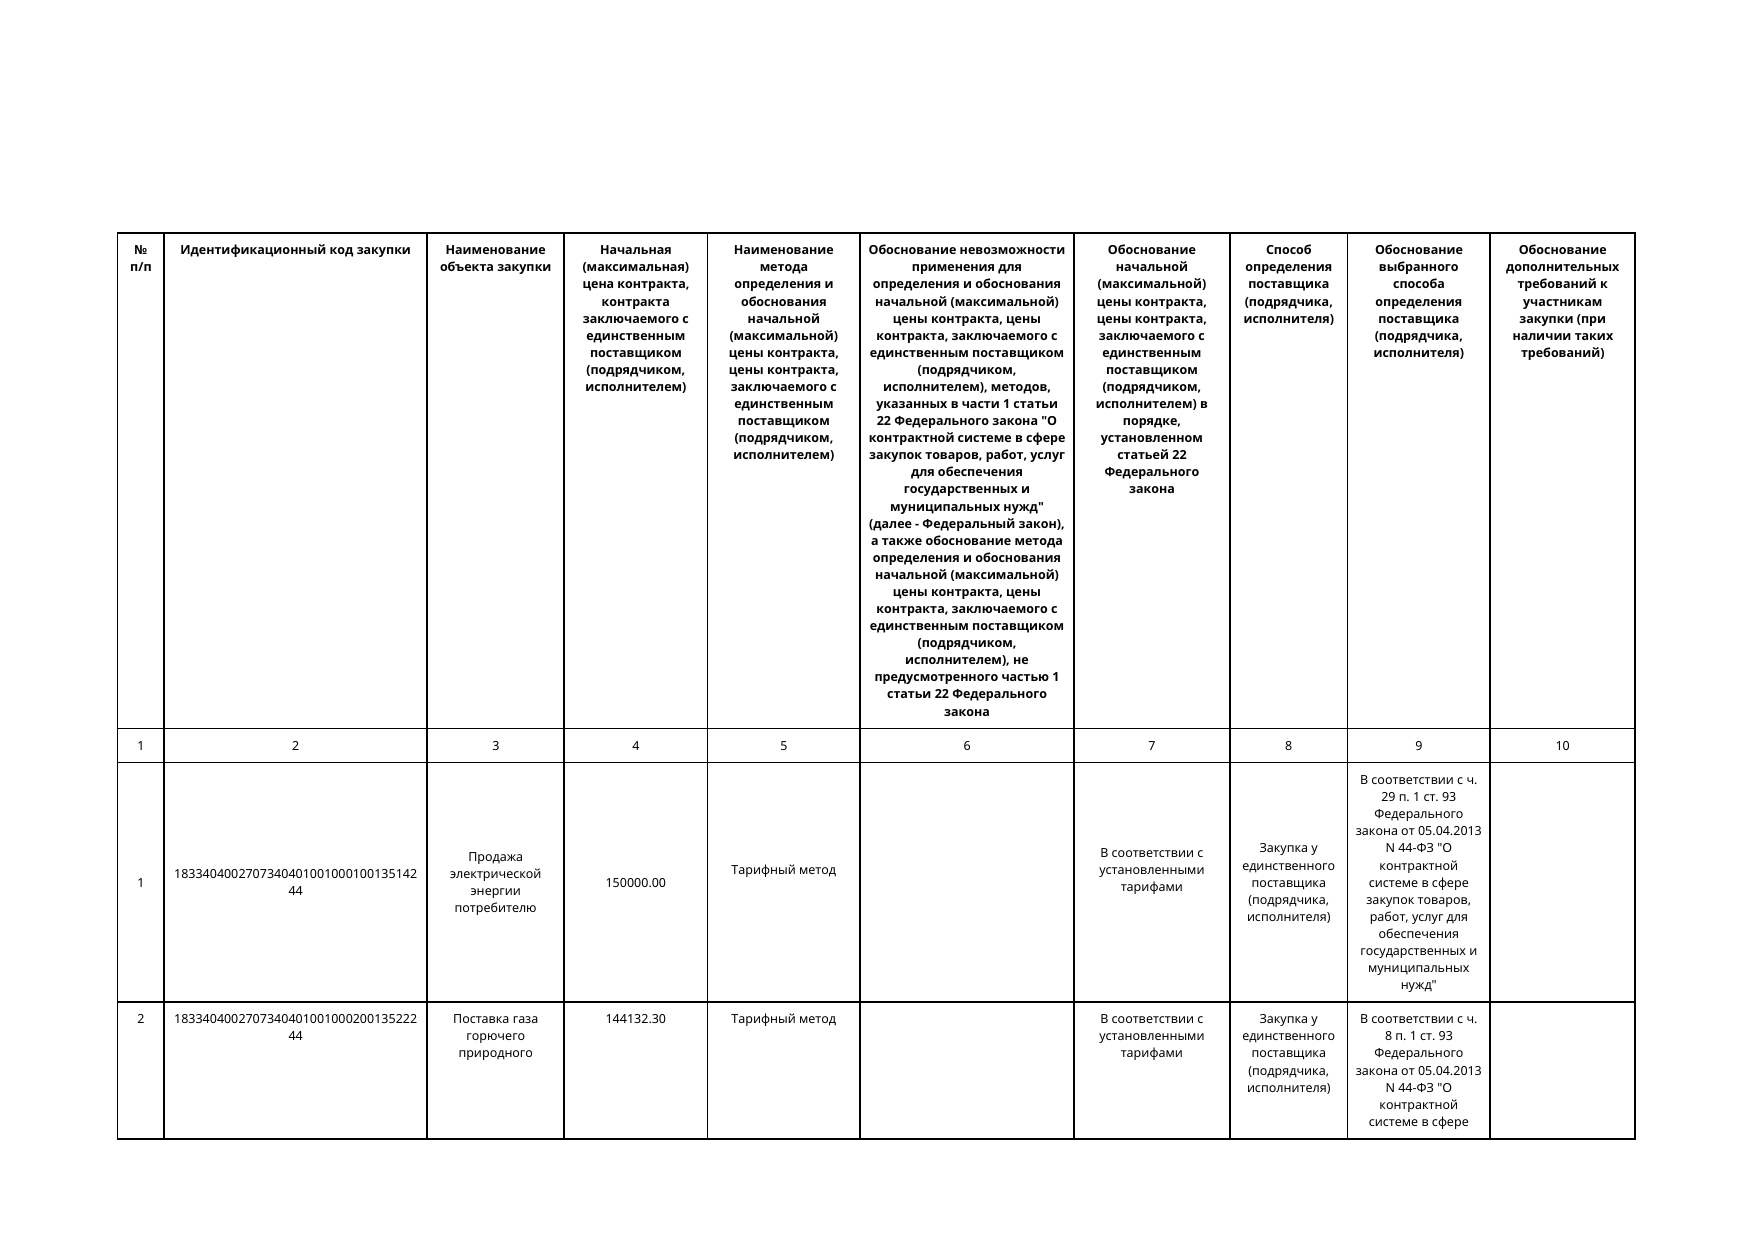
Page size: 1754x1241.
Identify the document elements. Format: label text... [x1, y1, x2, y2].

table_cell 7 [1075, 729, 1229, 762]
table_header Наименование метода определения и обоснования начальной (максимальной) цены контракта, цены контракта, заключаемого с единственным поставщиком (подрядчиком, исполнителем) [708, 234, 859, 727]
table_cell 144132.30 [565, 1003, 707, 1138]
table_cell [861, 1003, 1073, 1138]
table_cell 2 [165, 729, 426, 762]
table_header Обоснование невозможности применения для определения и обоснования начальной (максимальной) цены контракта, цены контракта, заключаемого с единственным поставщиком (подрядчиком, исполнителем), методов, указанных в части 1 статьи 22 Федерального закона "О контрактной системе в сфере закупок товаров, работ, услуг для обеспечения государственных и муниципальных нужд" (далее - Федеральный закон), а также обоснование метода определения и обоснования начальной (максимальной) цены контракта, цены контракта, заключаемого с единственным поставщиком (подрядчиком, исполнителем), не предусмотренного частью 1 статьи 22 Федерального закона [861, 234, 1073, 727]
table_cell [1491, 1003, 1634, 1138]
table_cell [1491, 763, 1634, 1001]
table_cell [1231, 1003, 1347, 1138]
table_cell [1075, 1003, 1229, 1138]
table_cell 4 [565, 729, 707, 762]
table_cell 3 [428, 729, 563, 762]
table_cell 9 [1348, 729, 1489, 762]
table_cell Продажа электрической энергии потребителю [428, 763, 563, 1001]
table_cell [861, 763, 1073, 1001]
table_cell 6 [861, 729, 1073, 762]
table_cell 1 [118, 763, 163, 1001]
table_cell Тарифный метод [708, 763, 859, 1001]
table_header Обоснование выбранного способа определения поставщика (подрядчика, исполнителя) [1348, 234, 1489, 727]
table_cell 183340400270734040100100010013514244 [165, 763, 426, 1001]
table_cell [1348, 1003, 1489, 1138]
table_cell В соответствии с установленными тарифами [1075, 763, 1229, 1001]
table_header Наименование объекта закупки [428, 234, 563, 727]
table_header Способ определения поставщика (подрядчика, исполнителя) [1231, 234, 1347, 727]
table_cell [428, 1003, 563, 1138]
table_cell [165, 1003, 426, 1138]
table_header Обоснование дополнительных требований к участникам закупки (при наличии таких требований) [1491, 234, 1634, 727]
table_cell 5 [708, 729, 859, 762]
table_header № п/п [118, 234, 163, 727]
table_cell 10 [1491, 729, 1634, 762]
table_cell 8 [1231, 729, 1347, 762]
table_header Идентификационный код закупки [165, 234, 426, 727]
table_cell 150000.00 [565, 763, 707, 1001]
table_cell В соответствии с ч. 29 п. 1 ст. 93 Федерального закона от 05.04.2013 N 44-ФЗ "О контрактной системе в сфере закупок товаров, работ, услуг для обеспечения государственных и муниципальных нужд" [1348, 763, 1489, 1001]
table_header Обоснование начальной (максимальной) цены контракта, цены контракта, заключаемого с единственным поставщиком (подрядчиком, исполнителем) в порядке, установленном статьей 22 Федерального закона [1075, 234, 1229, 727]
table_cell 2 [118, 1003, 163, 1138]
table_cell Тарифный метод [708, 1003, 859, 1138]
table_header Начальная (максимальная) цена контракта, контракта заключаемого с единственным поставщиком (подрядчиком, исполнителем) [565, 234, 707, 727]
table_cell Закупка у единственного поставщика (подрядчика, исполнителя) [1231, 763, 1347, 1001]
table_cell 1 [118, 729, 163, 762]
